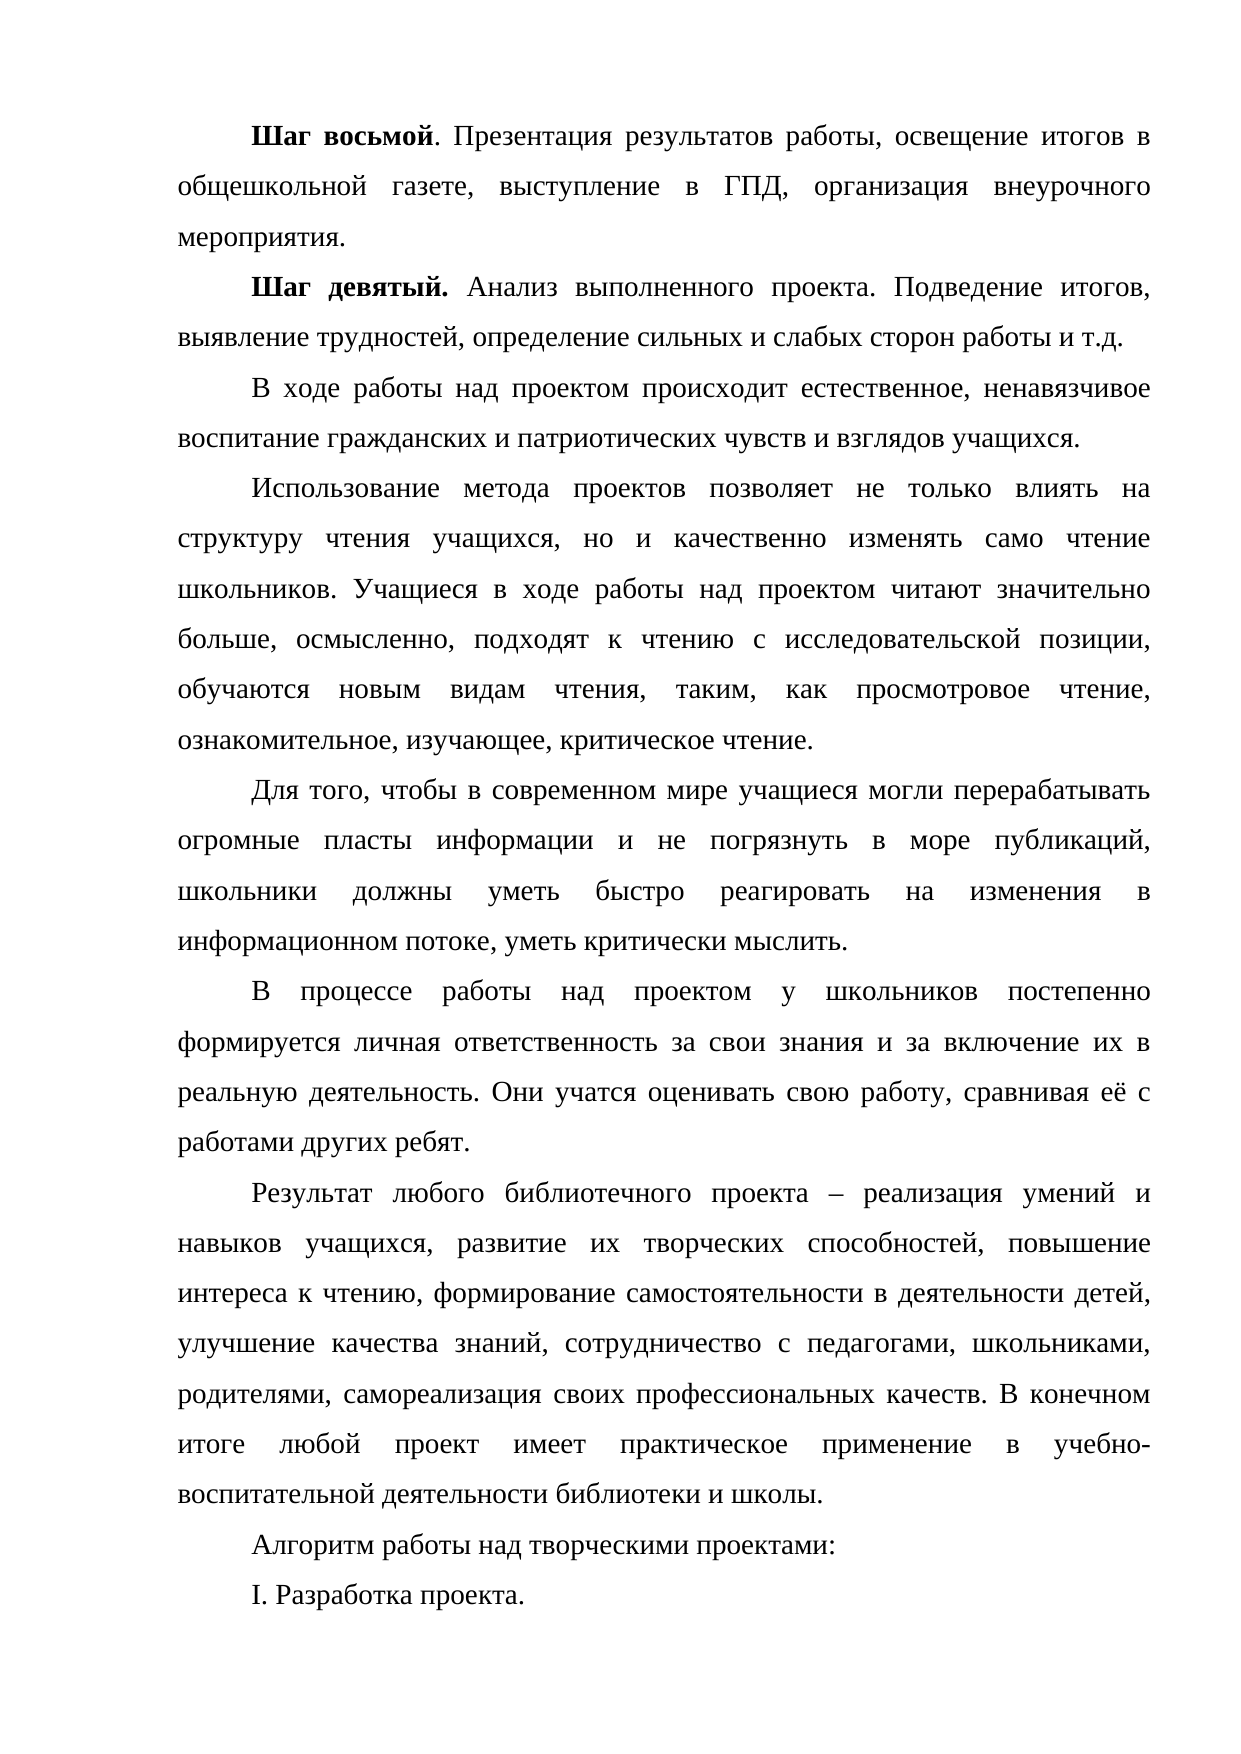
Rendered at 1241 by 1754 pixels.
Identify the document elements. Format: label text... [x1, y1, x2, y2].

text Алгоритм работы над творческими проектами: [177, 1527, 1152, 1560]
text I. Разработка проекта. [177, 1577, 1152, 1611]
text В процессе работы над проектом у школьников постепенно формируется личная ответственность за свои знания и за включение их в реальную деятельность. Они учатся оценивать свою работу, сравнивая её с работами других ребят. [177, 973, 1152, 1158]
text Шаг восьмой. Презентация результатов работы, освещение итогов в общешкольной газете, выступление в ГПД, организация внеурочного мероприятия. [177, 118, 1152, 252]
text Использование метода проектов позволяет не только влиять на структуру чтения учащихся, но и качественно изменять само чтение школьников. Учащиеся в ходе работы над проектом читают значительно больше, осмысленно, подходят к чтению с исследовательской позиции, обучаются новым видам чтения, таким, как просмотровое чтение, ознакомительное, изучающее, критическое чтение. [177, 470, 1152, 755]
text В ходе работы над проектом происходит естественное, ненавязчивое воспитание гражданских и патриотических чувств и взглядов учащихся. [177, 370, 1152, 453]
text Шаг девятый. Анализ выполненного проекта. Подведение итогов, выявление трудностей, определение сильных и слабых сторон работы и т.д. [177, 269, 1152, 353]
text Для того, чтобы в современном мире учащиеся могли перерабатывать огромные пласты информации и не погрязнуть в море публикаций, школьники должны уметь быстро реагировать на изменения в информационном потоке, уметь критически мыслить. [177, 772, 1152, 957]
text Результат любого библиотечного проекта – реализация умений и навыков учащихся, развитие их творческих способностей, повышение интереса к чтению, формирование самостоятельности в деятельности детей, улучшение качества знаний, сотрудничество с педагогами, школьниками, родителями, самореализация своих профессиональных качеств. В конечном итоге любой проект имеет практическое применение в учебно-воспитательной деятельности библиотеки и школы. [177, 1175, 1152, 1510]
